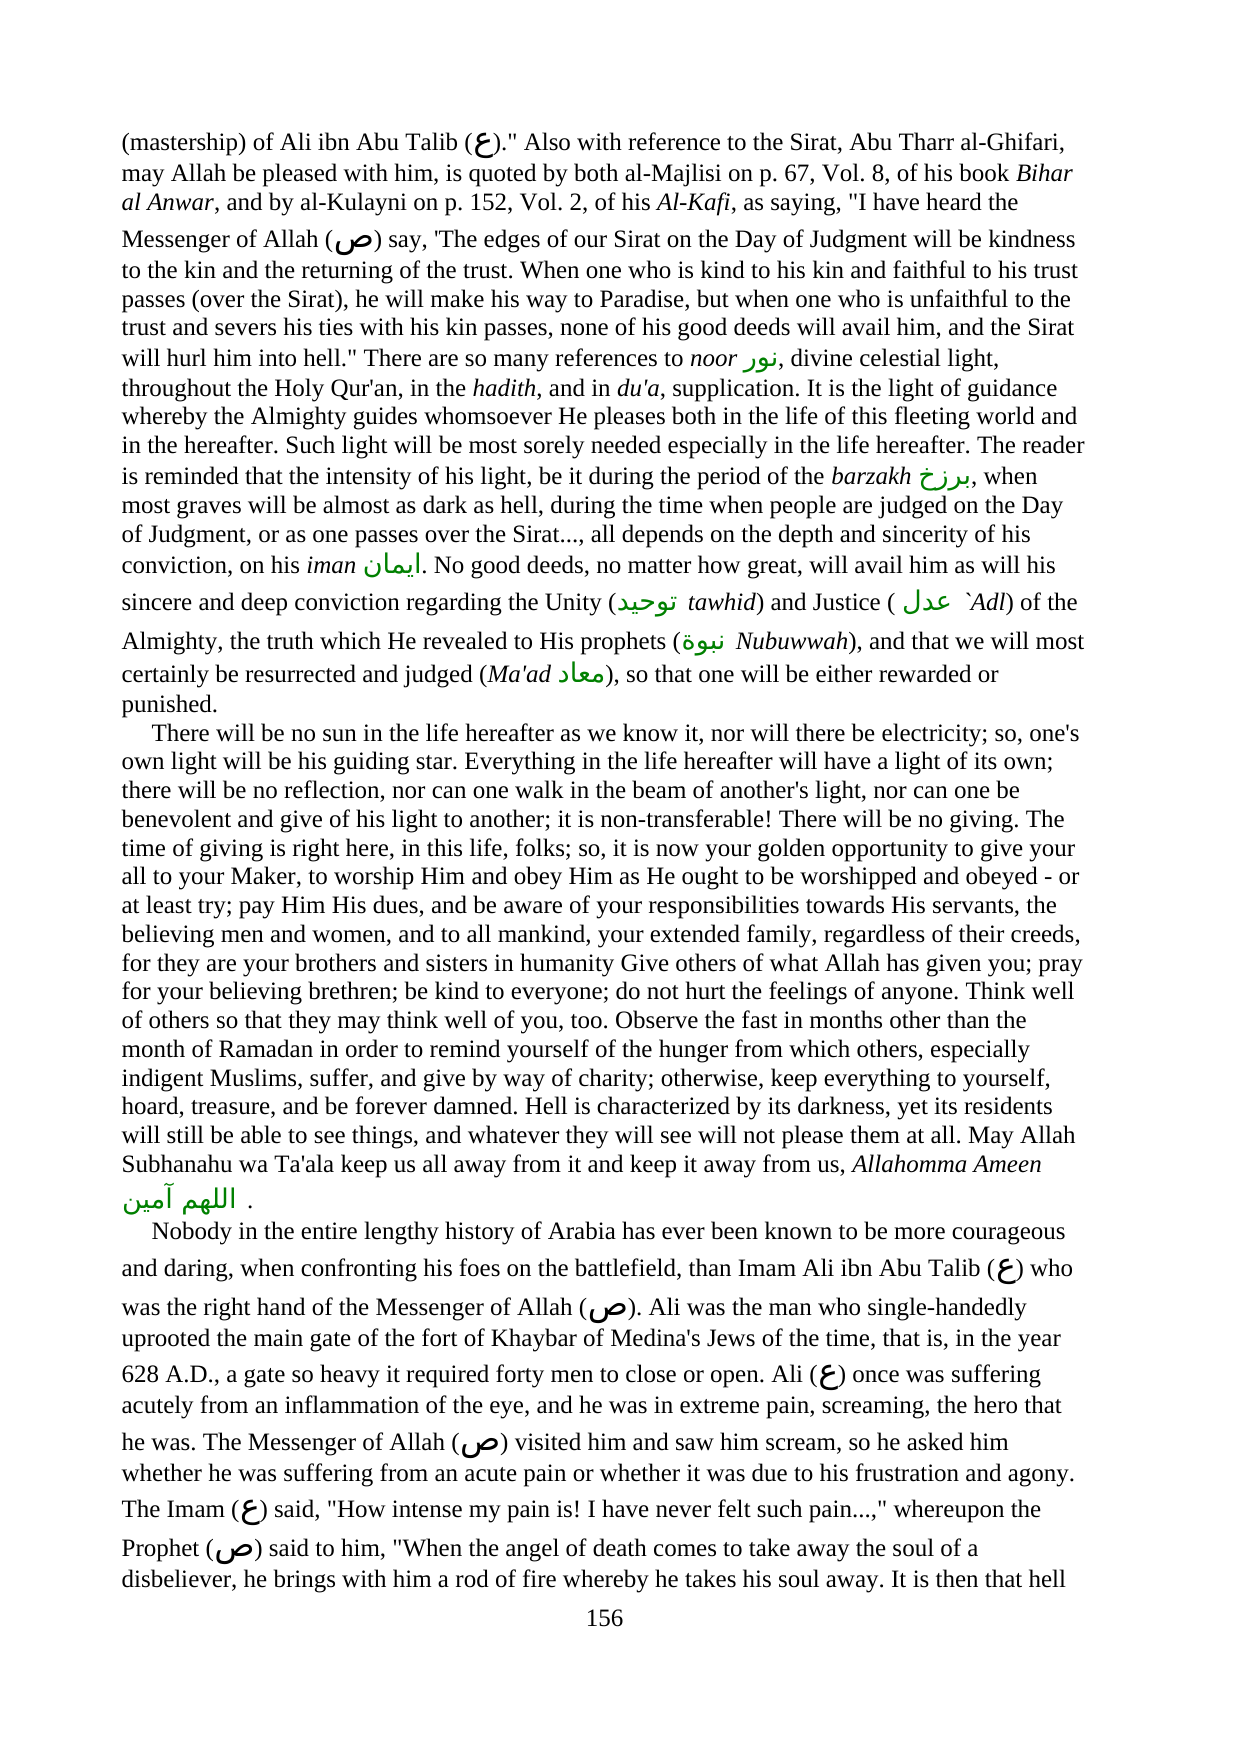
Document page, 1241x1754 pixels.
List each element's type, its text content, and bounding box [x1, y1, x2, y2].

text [121, 1216, 1087, 1593]
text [121, 120, 1087, 718]
text There will be no sun in the life hereafter as we know it, nor will there be electricity; so, one's own light will be his guiding star. Everything in the life hereafter will have a light of its own; there will be no reflection, nor can one walk in the beam of another's light, nor can one be benevolent and give of his light to another; it is non-transferable! There will be no giving. The time of giving is right here, in this life, folks; so, it is now your golden opportunity to give your all to your Maker, to worship Him and obey Him as He ought to be worshipped and obeyed - or at least try; pay Him His dues, and be aware of your responsibilities towards His servants, the believing men and women, and to all mankind, your extended family, regardless of their creeds, for they are your brothers and sisters in humanity Give others of what Allah has given you; pray for your believing brethren; be kind to everyone; do not hurt the feelings of anyone. Think well of others so that they may think well of you, too. Observe the fast in months other than the month of Ramadan in order to remind yourself of the hunger from which others, especially indigent Muslims, suffer, and give by way of charity; otherwise, keep everything to yourself, hoard, treasure, and be forever damned. Hell is characterized by its darkness, yet its residents will still be able to see things, and whatever they will see will not please them at all. May Allah Subhanahu wa Ta'ala keep us all away from it and keep it away from us, Allahomma Ameen اللهم آمين . [121, 718, 1087, 1216]
